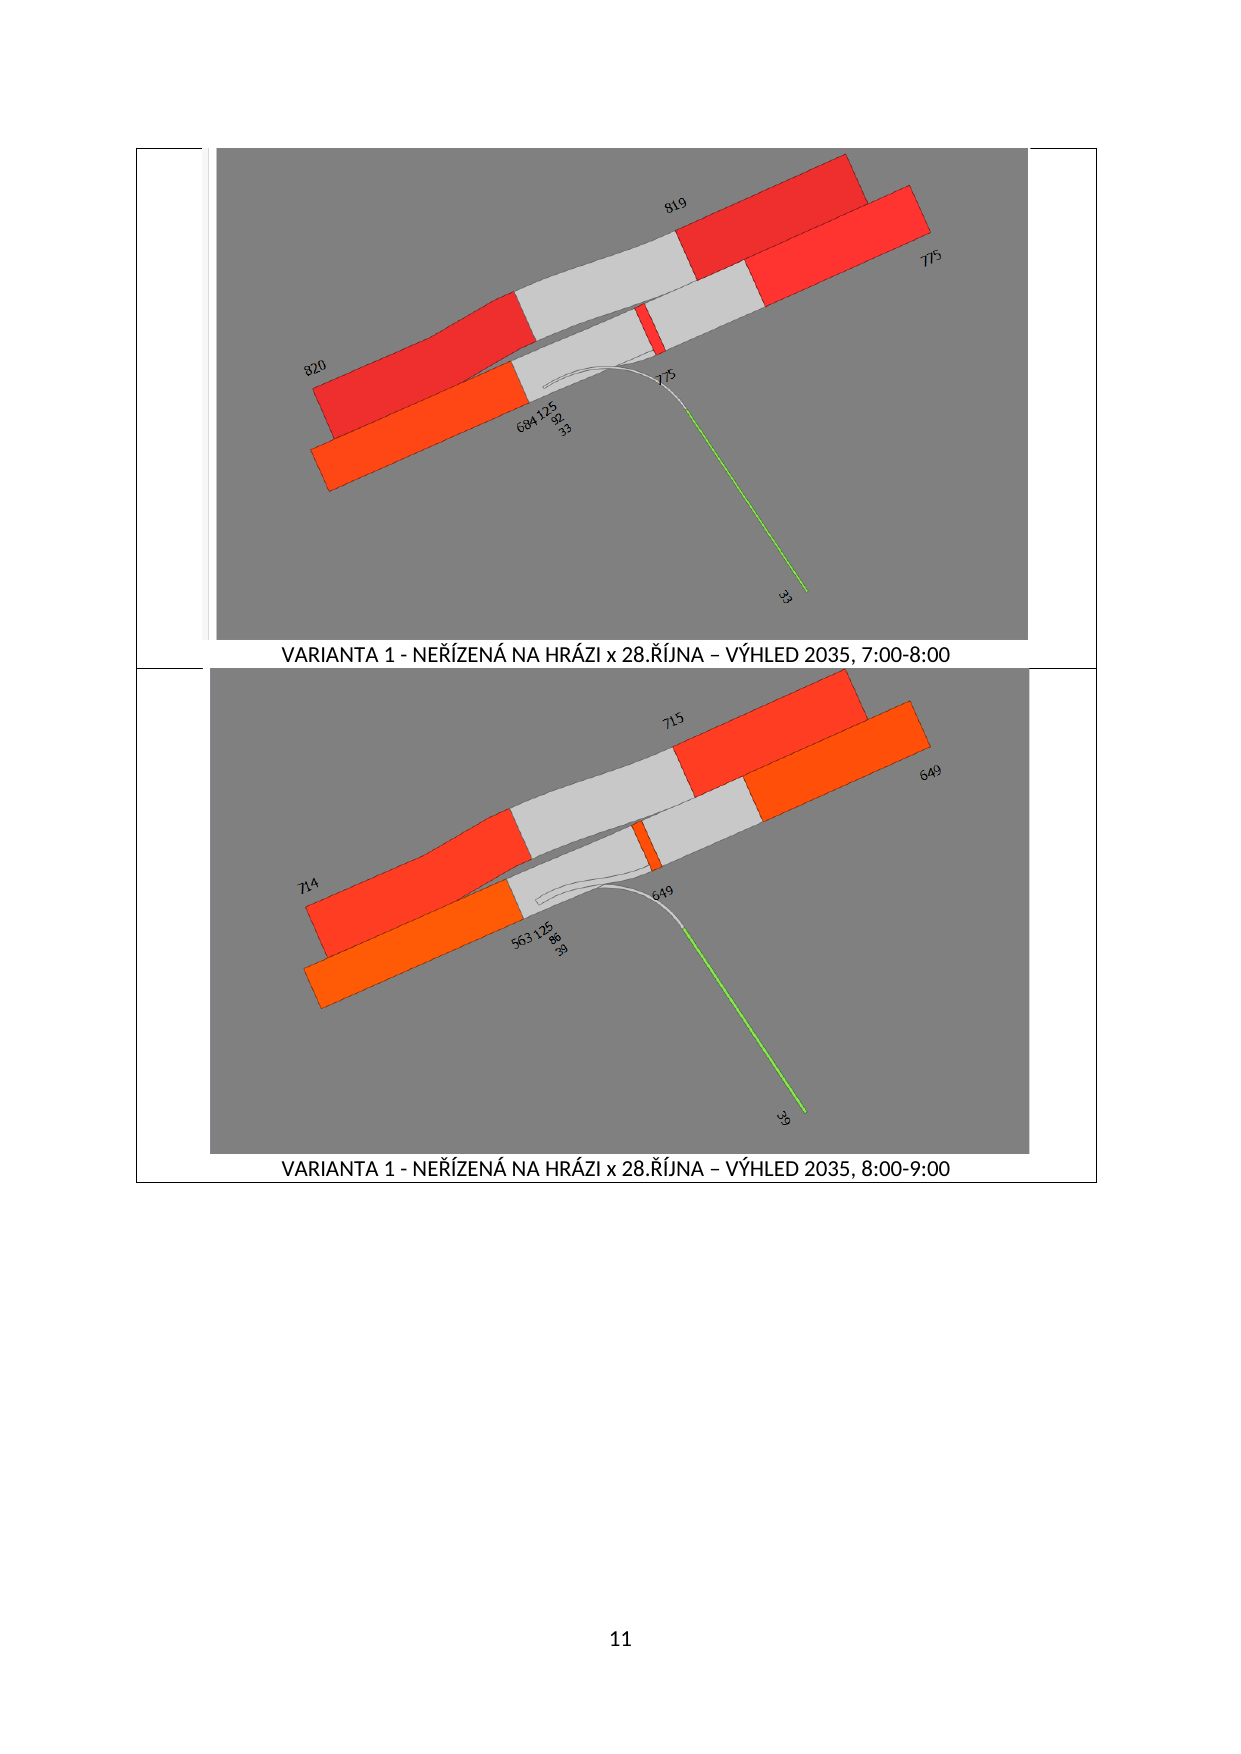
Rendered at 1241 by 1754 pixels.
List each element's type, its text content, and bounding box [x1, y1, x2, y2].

picture [202, 148, 1031, 640]
picture [202, 668, 1030, 1154]
table_cell VARIANTA 1 - NEŘÍZENÁ NA HRÁZI x 28.ŘÍJNA – VÝHLED 2035, 8:00-9:00 [137, 669, 1096, 1182]
table_header VARIANTA 1 - NEŘÍZENÁ NA HRÁZI x 28.ŘÍJNA – VÝHLED 2035, 7:00-8:00 [137, 149, 1096, 668]
